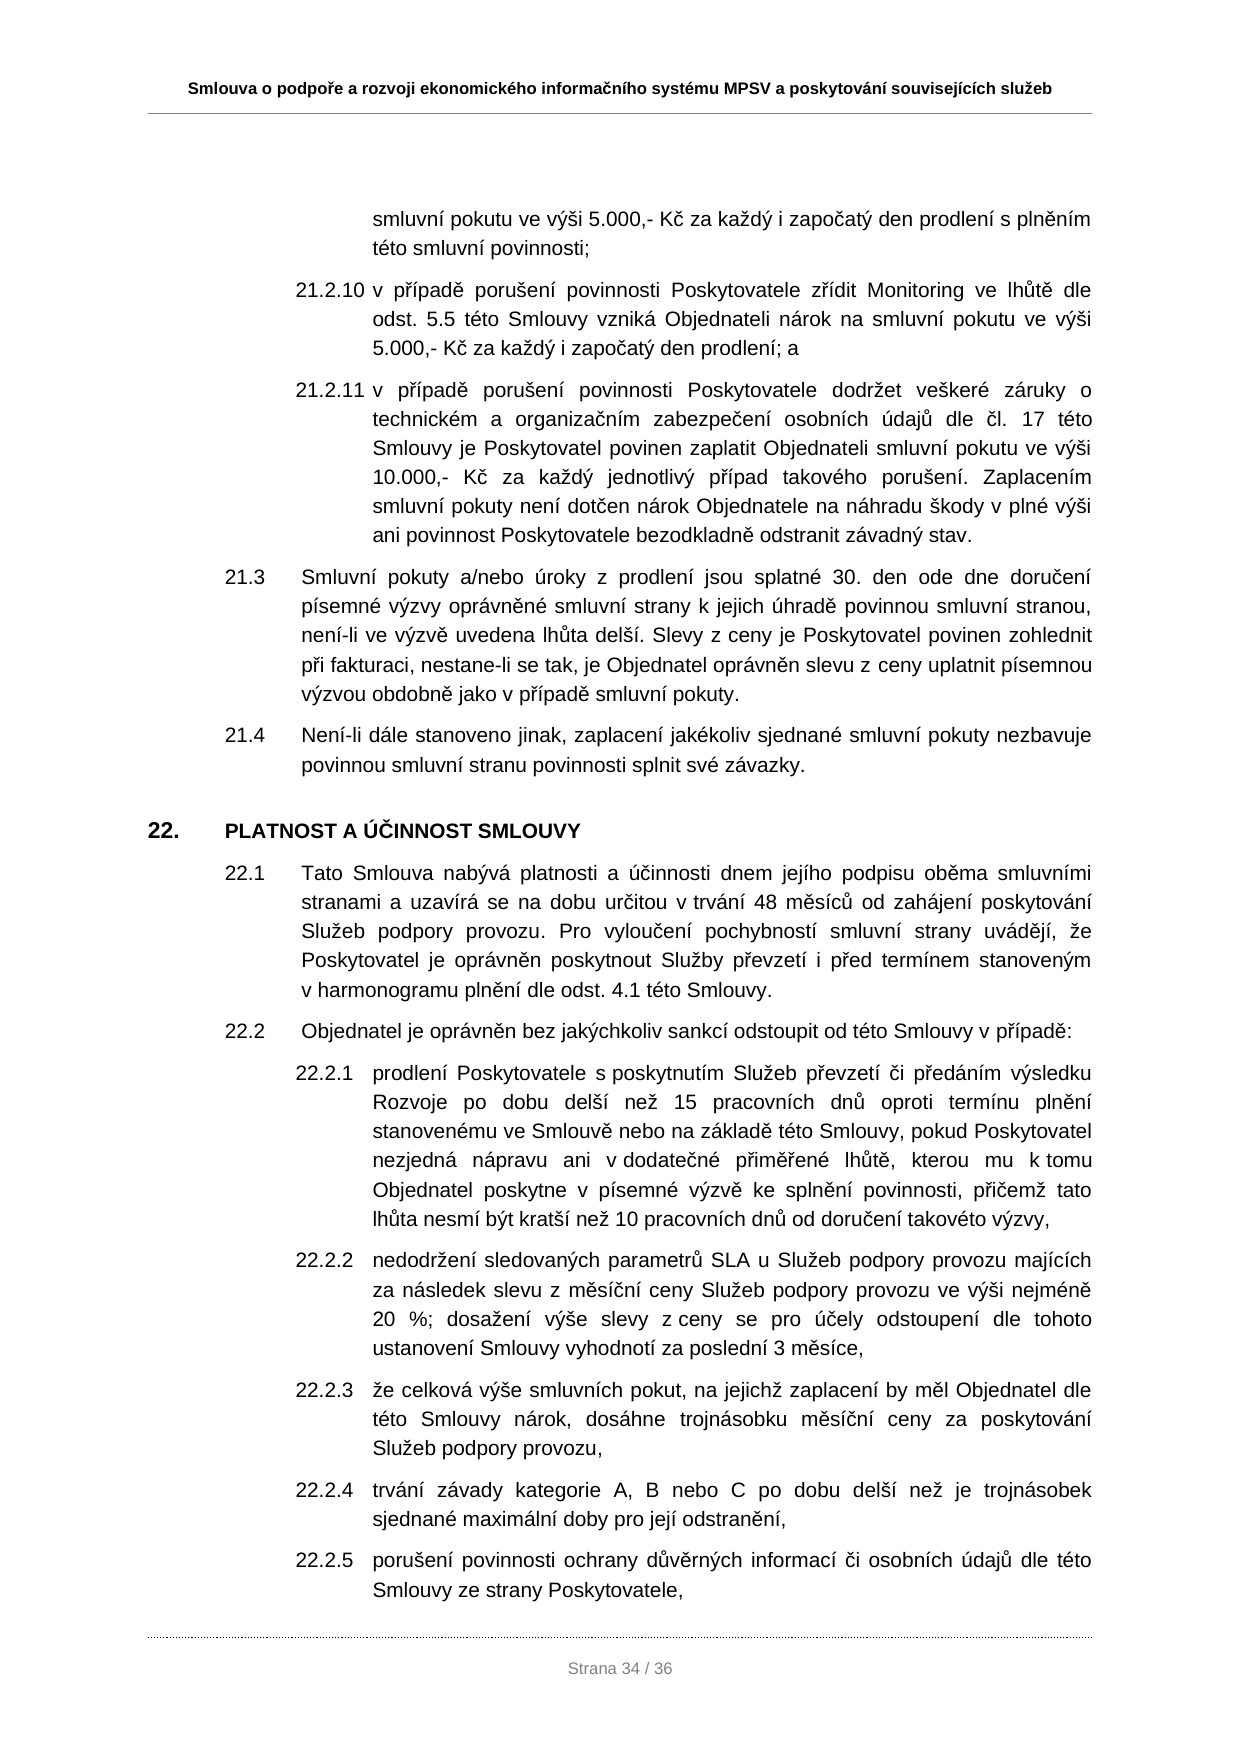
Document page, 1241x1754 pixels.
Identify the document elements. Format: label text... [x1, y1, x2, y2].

list že celková výše smluvních pokut, na jejichž zaplacení by měl Objednatel dle této Smlouvy nárok, dosáhne trojnásobku měsíční ceny za poskytování Služeb podpory provozu, [295, 1374, 1092, 1461]
list Tato Smlouva nabývá platnosti a účinnosti dnem jejího podpisu oběma smluvními stranami a uzavírá se na dobu určitou v trvání 48 měsíců od zahájení poskytování Služeb podpory provozu. Pro vyloučení pochybností smluvní strany uvádějí, že Poskytovatel je oprávněn poskytnout Služby převzetí i před termínem stanoveným v harmonogramu plnění dle odst. 4.1 této Smlouvy. [224, 857, 1092, 1003]
list Smluvní pokuty a/nebo úroky z prodlení jsou splatné 30. den ode dne doručení písemné výzvy oprávněné smluvní strany k jejich úhradě povinnou smluvní stranou, není-li ve výzvě uvedena lhůta delší. Slevy z ceny je Poskytovatel povinen zohlednit při fakturaci, nestane-li se tak, je Objednatel oprávněn slevu z ceny uplatnit písemnou výzvou obdobně jako v případě smluvní pokuty. [224, 561, 1092, 707]
list porušení povinnosti ochrany důvěrných informací či osobních údajů dle této Smlouvy ze strany Poskytovatele, [295, 1544, 1092, 1603]
list v případě porušení povinnosti Poskytovatele dodržet veškeré záruky o technickém a organizačním zabezpečení osobních údajů dle čl. 17 této Smlouvy je Poskytovatel povinen zaplatit Objednateli smluvní pokutu ve výši 10.000,- Kč za každý jednotlivý případ takového porušení. Zaplacením smluvní pokuty není dotčen nárok Objednatele na náhradu škody v plné výši ani povinnost Poskytovatele bezodkladně odstranit závadný stav. [295, 374, 1092, 549]
list Objednatel je oprávněn bez jakýchkoliv sankcí odstoupit od této Smlouvy v případě: [224, 1015, 1092, 1044]
list PLATNOST A ÚČINNOST SMLOUVY [148, 815, 1092, 844]
list prodlení Poskytovatele s poskytnutím Služeb převzetí či předáním výsledku Rozvoje po dobu delší než 15 pracovních dnů oproti termínu plnění stanovenému ve Smlouvě nebo na základě této Smlouvy, pokud Poskytovatel nezjedná nápravu ani v dodatečné přiměřené lhůtě, kterou mu k tomu Objednatel poskytne v písemné výzvě ke splnění povinnosti, přičemž tato lhůta nesmí být kratší než 10 pracovních dnů od doručení takovéto výzvy, [295, 1057, 1092, 1232]
list v případě porušení povinnosti Poskytovatele zřídit Monitoring ve lhůtě dle odst. 5.5 této Smlouvy vzniká Objednateli nárok na smluvní pokutu ve výši 5.000,- Kč za každý i započatý den prodlení; a [295, 274, 1092, 361]
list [295, 203, 1092, 261]
list Není-li dále stanoveno jinak, zaplacení jakékoliv sjednané smluvní pokuty nezbavuje povinnou smluvní stranu povinnosti splnit své závazky. [224, 719, 1092, 778]
list trvání závady kategorie A, B nebo C po dobu delší než je trojnásobek sjednané maximální doby pro její odstranění, [295, 1474, 1092, 1532]
list nedodržení sledovaných parametrů SLA u Služeb podpory provozu majících za následek slevu z měsíční ceny Služeb podpory provozu ve výši nejméně 20 %; dosažení výše slevy z ceny se pro účely odstoupení dle tohoto ustanovení Smlouvy vyhodnotí za poslední 3 měsíce, [295, 1244, 1092, 1361]
